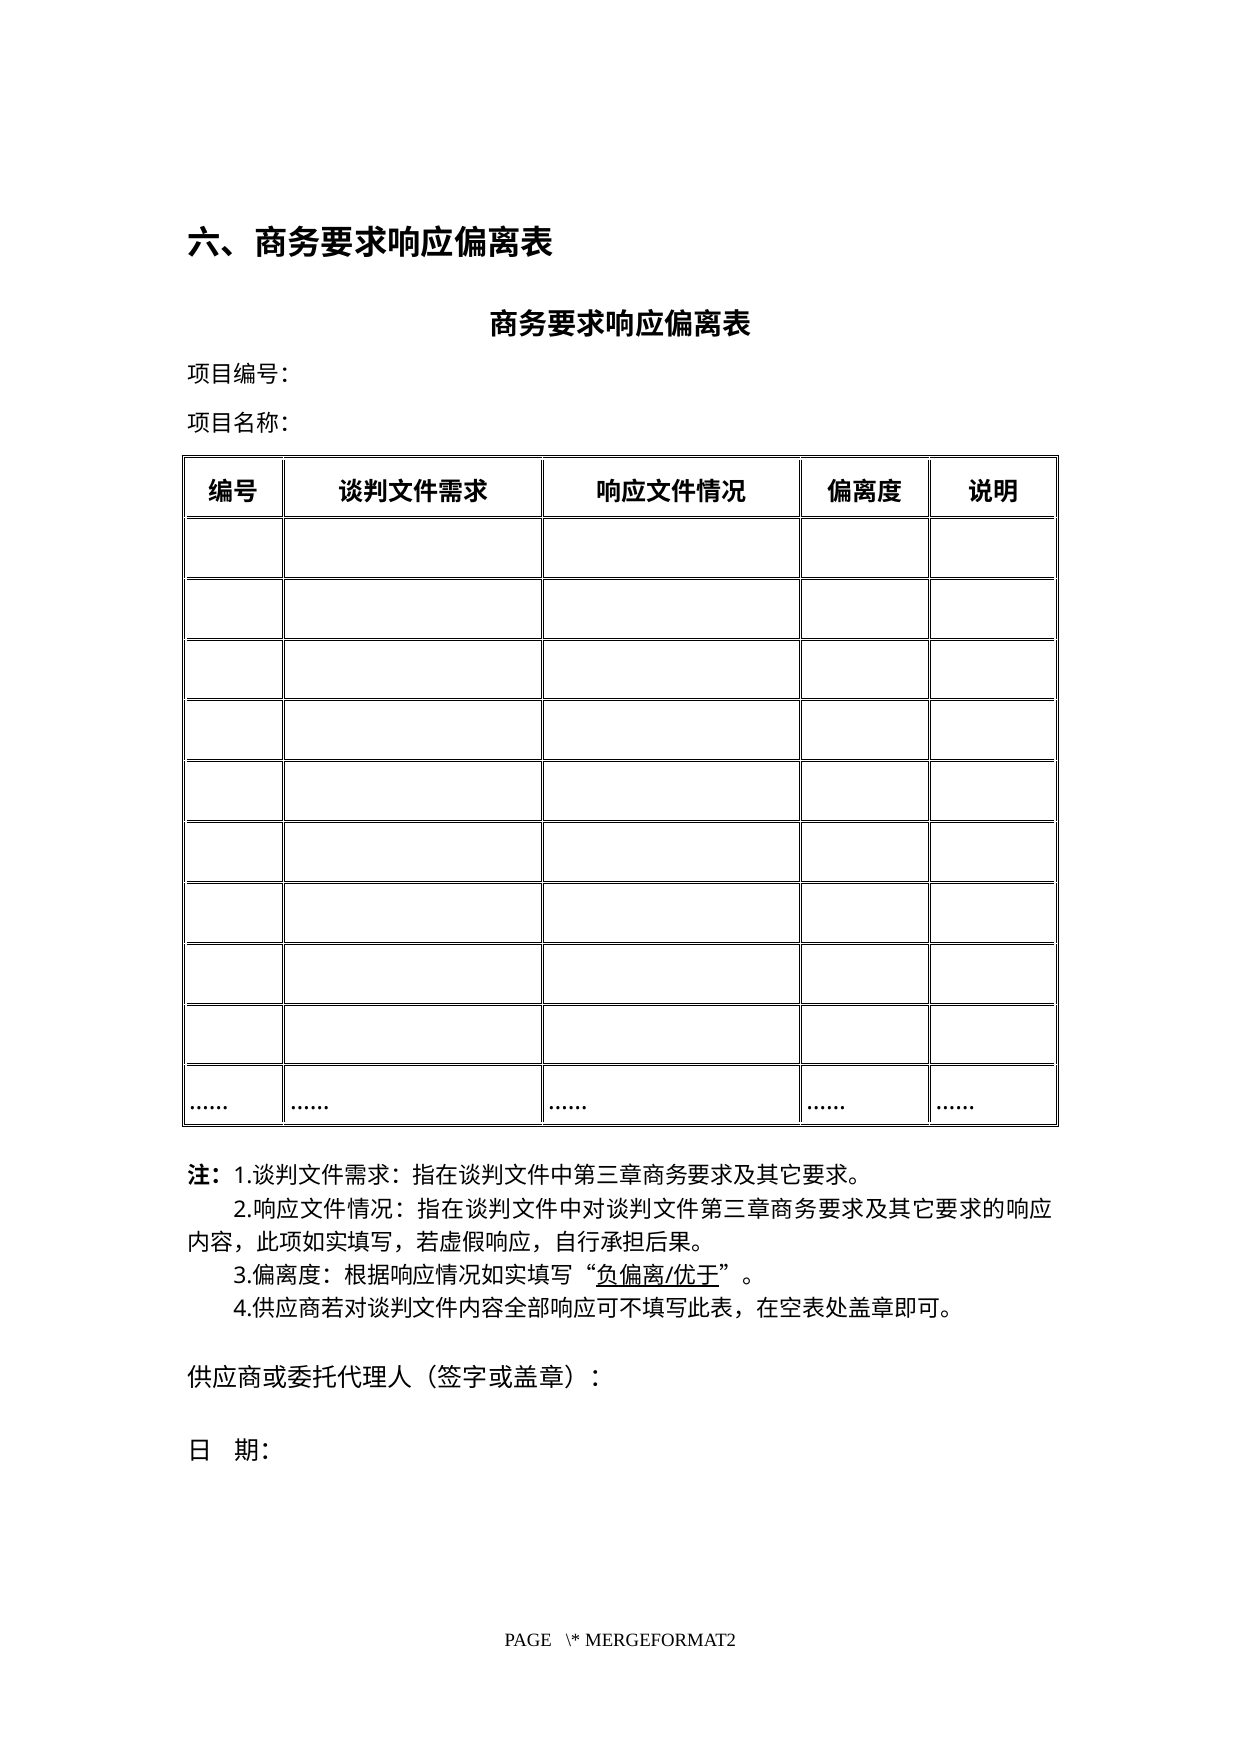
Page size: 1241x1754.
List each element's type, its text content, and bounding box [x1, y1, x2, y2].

table_cell [285, 762, 541, 820]
table_cell [802, 641, 928, 698]
table_cell [285, 519, 541, 577]
text 4.供应商若对谈判文件内容全部响应可不填写此表，在空表处盖章即可。 [187, 1290, 1053, 1324]
table_cell [802, 701, 928, 759]
text 项目编号： [187, 355, 1053, 389]
table_cell [285, 945, 541, 1002]
table_cell [802, 762, 928, 820]
table_cell [544, 762, 799, 820]
table_header 说明 [929, 458, 1056, 516]
table_cell [544, 1006, 799, 1063]
text 供应商或委托代理人（签字或盖章）： [187, 1358, 997, 1394]
text 3.偏离度：根据响应情况如实填写“负偏离/优于”。 [187, 1257, 1053, 1290]
table_cell …… [284, 1066, 542, 1124]
table_cell [183, 759, 284, 820]
table_cell [802, 519, 928, 577]
table_cell [185, 577, 282, 637]
table_cell …… [800, 1066, 929, 1124]
table_cell [802, 945, 928, 1002]
text 六、商务要求响应偏离表 [187, 216, 1053, 264]
table_cell [185, 881, 282, 942]
table_cell [185, 516, 282, 577]
table_cell [931, 1003, 1056, 1063]
table_cell [544, 641, 799, 698]
table_cell [931, 881, 1056, 942]
table_cell …… [183, 1063, 284, 1124]
table_cell [185, 1003, 282, 1063]
table_header 响应文件情况 [542, 458, 800, 516]
table_header 谈判文件需求 [284, 458, 542, 516]
table_cell [929, 820, 1057, 881]
table_cell [285, 823, 541, 881]
table_header 偏离度 [800, 458, 929, 516]
table_cell [802, 823, 928, 881]
table_cell …… [542, 1066, 800, 1124]
table_cell [544, 701, 799, 759]
table_cell …… [929, 1063, 1057, 1124]
text 注：1.谈判文件需求：指在谈判文件中第三章商务要求及其它要求。 [187, 1157, 1053, 1190]
table_cell [183, 698, 284, 759]
table_cell [544, 884, 799, 942]
table_cell [285, 641, 541, 698]
table_cell [185, 638, 282, 698]
table_cell [931, 516, 1056, 577]
table_cell [183, 820, 284, 881]
text 商务要求响应偏离表 [187, 301, 1053, 343]
table_cell [929, 759, 1057, 820]
table_cell [185, 942, 282, 1002]
table_cell [802, 884, 928, 942]
table_cell [544, 519, 799, 577]
text 项目名称： [187, 405, 1053, 438]
table_cell [802, 580, 928, 637]
table_cell [802, 1006, 928, 1063]
table_cell [285, 1006, 541, 1063]
table_cell [544, 580, 799, 637]
table_cell [285, 884, 541, 942]
text 2.响应文件情况：指在谈判文件中对谈判文件第三章商务要求及其它要求的响应内容，此项如实填写，若虚假响应，自行承担后果。 [187, 1190, 1053, 1257]
text 日 期： [187, 1430, 1053, 1466]
table_cell [931, 942, 1056, 1002]
table_header 编号 [183, 456, 284, 516]
table_cell [544, 823, 799, 881]
table_cell [544, 945, 799, 1002]
table_cell [931, 638, 1056, 698]
table_cell [285, 701, 541, 759]
table_cell [285, 580, 541, 637]
table_cell [929, 698, 1057, 759]
table_cell [931, 577, 1056, 637]
